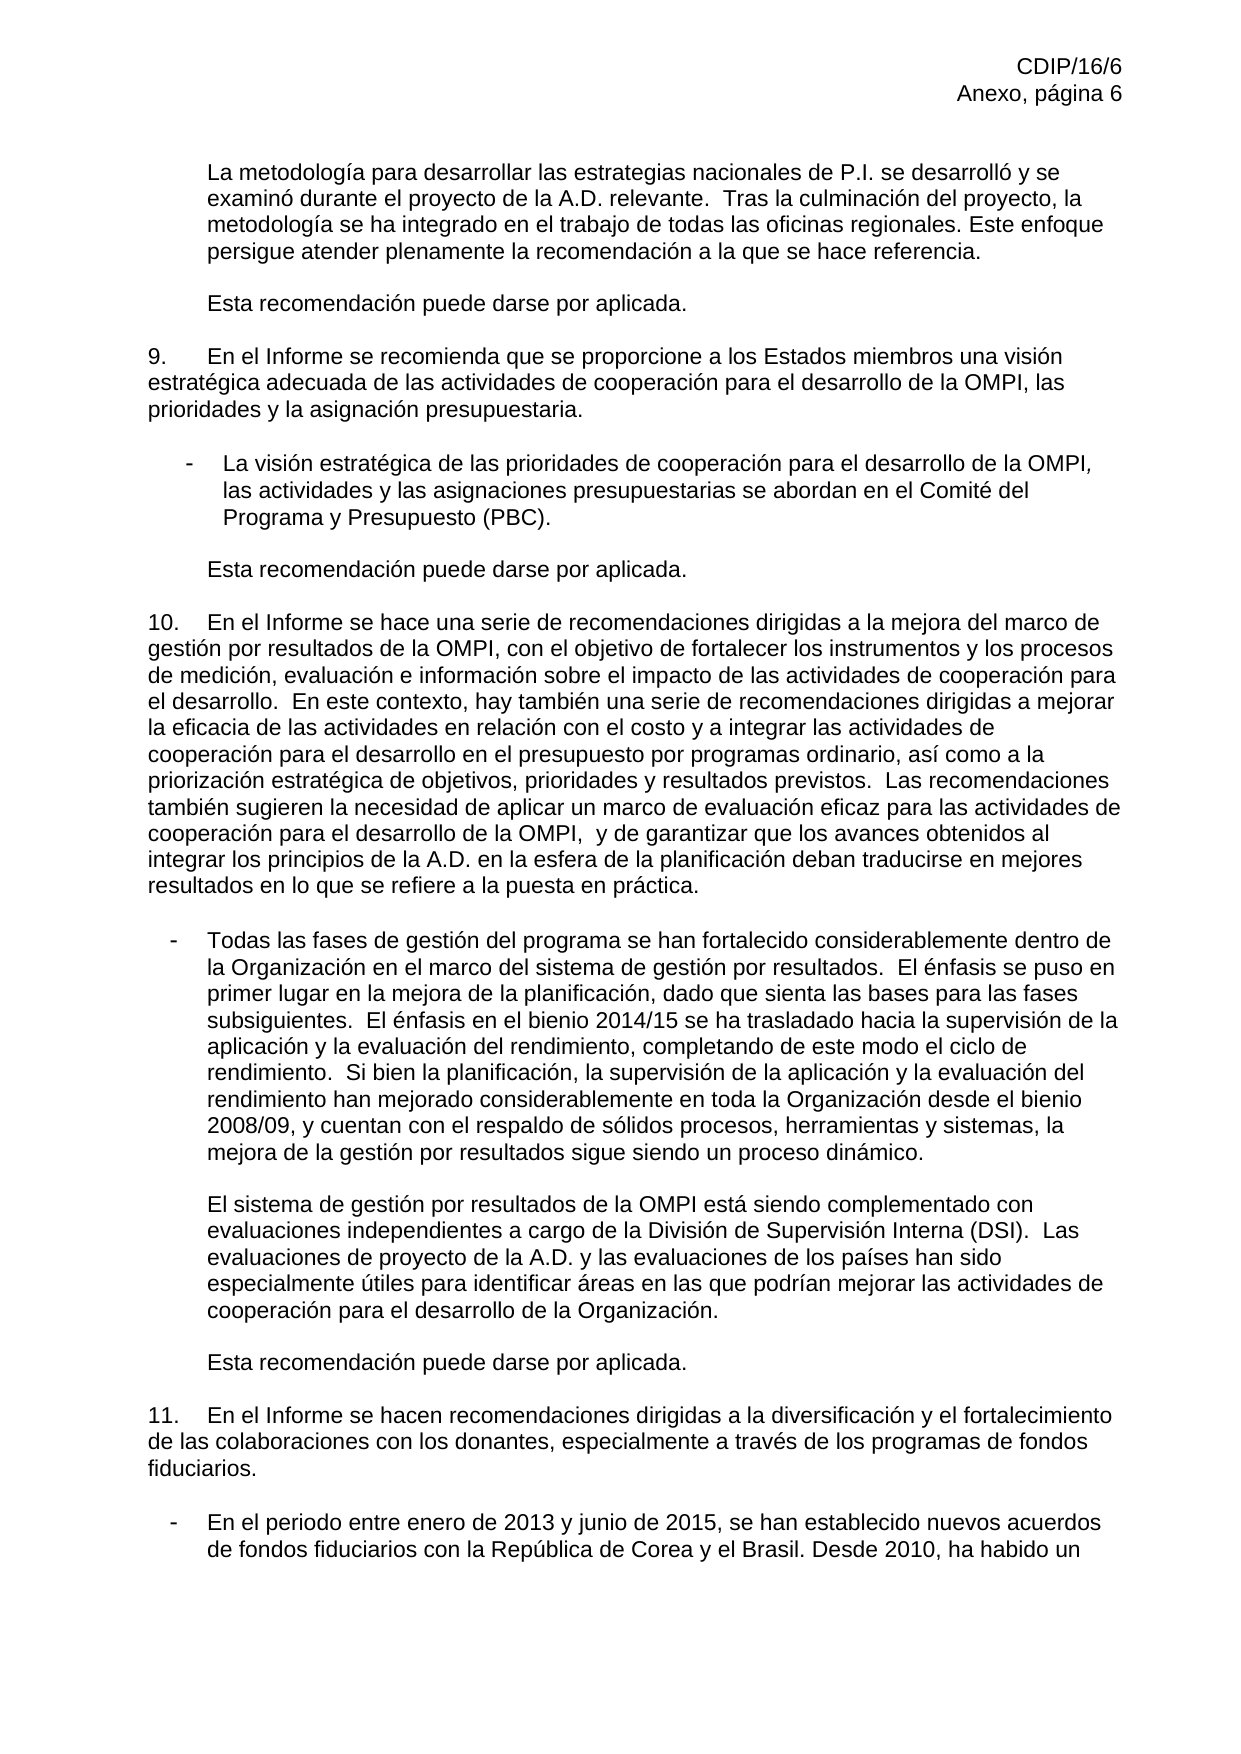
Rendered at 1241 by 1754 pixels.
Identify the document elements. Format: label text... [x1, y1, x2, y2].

text Esta recomendación puede darse por aplicada. [148, 556, 1122, 583]
list Todas las fases de gestión del programa se han fortalecido considerablemente dentro de la Organización en el marco del sistema de gestión por resultados. El énfasis se puso en primer lugar en la mejora de la planificación, dado que sienta las bases para las fases subsiguientes. El énfasis en el bienio 2014/15 se ha trasladado hacia la supervisión de la aplicación y la evaluación del rendimiento, completando de este modo el ciclo de rendimiento. Si bien la planificación, la supervisión de la aplicación y la evaluación del rendimiento han mejorado considerablemente en toda la Organización desde el bienio 2008/09, y cuentan con el respaldo de sólidos procesos, herramientas y sistemas, la mejora de la gestión por resultados sigue siendo un proceso dinámico. [169, 925, 1122, 1165]
list La metodología para desarrollar las estrategias nacionales de P.I. se desarrolló y se examinó durante el proyecto de la A.D. relevante. Tras la culminación del proyecto, la metodología se ha integrado en el trabajo de todas las oficinas regionales. Este enfoque persigue atender plenamente la recomendación a la que se hace referencia. [207, 158, 1122, 264]
text 10. En el Informe se hace una serie de recomendaciones dirigidas a la mejora del marco de gestión por resultados de la OMPI, con el objetivo de fortalecer los instrumentos y los procesos de medición, evaluación e información sobre el impacto de las actividades de cooperación para el desarrollo. En este contexto, hay también una serie de recomendaciones dirigidas a mejorar la eficacia de las actividades en relación con el costo y a integrar las actividades de cooperación para el desarrollo en el presupuesto por programas ordinario, así como a la priorización estratégica de objetivos, prioridades y resultados previstos. Las recomendaciones también sugieren la necesidad de aplicar un marco de evaluación eficaz para las actividades de cooperación para el desarrollo de la OMPI, y de garantizar que los avances obtenidos al integrar los principios de la A.D. en la esfera de la planificación deban traducirse en mejores resultados en lo que se refiere a la puesta en práctica. [148, 609, 1122, 899]
text 9. En el Informe se recomienda que se proporcione a los Estados miembros una visión estratégica adecuada de las actividades de cooperación para el desarrollo de la OMPI, las prioridades y la asignación presupuestaria. [148, 343, 1122, 422]
text Esta recomendación puede darse por aplicada. [148, 290, 1122, 317]
text El sistema de gestión por resultados de la OMPI está siendo complementado con evaluaciones independientes a cargo de la División de Supervisión Interna (DSI). Las evaluaciones de proyecto de la A.D. y las evaluaciones de los países han sido especialmente útiles para identificar áreas en las que podrían mejorar las actividades de cooperación para el desarrollo de la Organización. [207, 1191, 1122, 1323]
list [169, 1507, 1122, 1562]
list La visión estratégica de las prioridades de cooperación para el desarrollo de la OMPI, las actividades y las asignaciones presupuestarias se abordan en el Comité del Programa y Presupuesto (PBC). [185, 448, 1122, 530]
text 11. En el Informe se hacen recomendaciones dirigidas a la diversificación y el fortalecimiento de las colaboraciones con los donantes, especialmente a través de los programas de fondos fiduciarios. [148, 1402, 1122, 1481]
text Esta recomendación puede darse por aplicada. [148, 1349, 1122, 1376]
